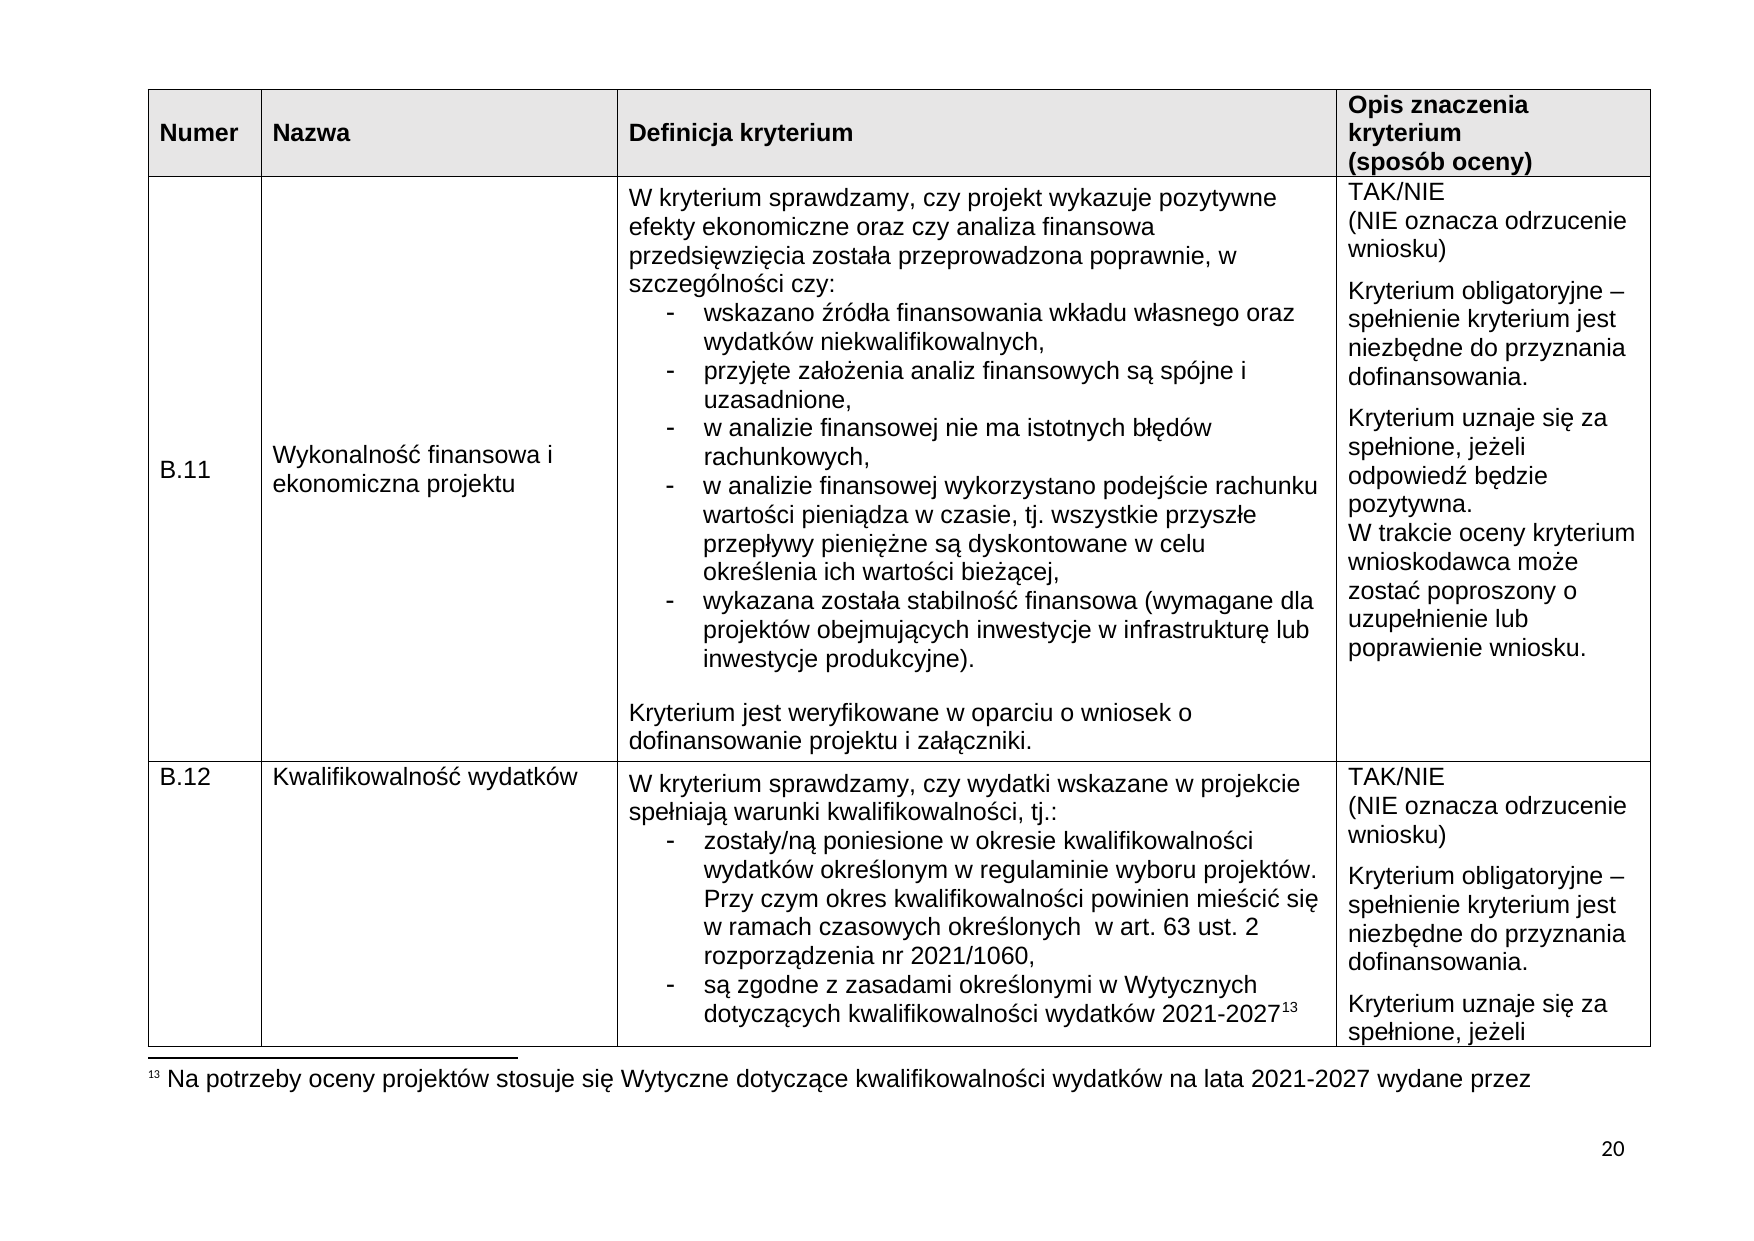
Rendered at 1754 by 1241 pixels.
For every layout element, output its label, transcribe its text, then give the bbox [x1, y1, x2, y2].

table_header Nazwa [262, 90, 617, 176]
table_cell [618, 762, 1336, 1046]
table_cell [1337, 177, 1650, 761]
table_cell B.12 [149, 762, 261, 1046]
table_header Numer [149, 90, 261, 176]
table_header Definicja kryterium [618, 90, 1336, 176]
table_cell B.11 [149, 177, 261, 761]
table_cell Kwalifikowalność wydatków [262, 762, 617, 1046]
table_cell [1337, 762, 1650, 1046]
table_header Opis znaczenia kryterium (sposób oceny) [1337, 90, 1650, 176]
table_cell Wykonalność finansowa i ekonomiczna projektu [262, 177, 617, 761]
table_cell W kryterium sprawdzamy, czy projekt wykazuje pozytywne efekty ekonomiczne oraz czy analiza finansowa przedsięwzięcia została przeprowadzona poprawnie, w szczególności czy: wskazano źródła finansowania wkładu własnego oraz wydatków niekwalifikowalnych, przyjęte założenia analiz finansowych są spójne i uzasadnione, w analizie finansowej nie ma istotnych błędów rachunkowych, w analizie finansowej wykorzystano podejście rachunku wartości pieniądza w czasie, tj. wszystkie przyszłe przepływy pieniężne są dyskontowane w celu określenia ich wartości bieżącej, wykazana została stabilność finansowa (wymagane dla projektów obejmujących inwestycje w infrastrukturę lub inwestycje produkcyjne). Kryterium jest weryfikowane w oparciu o wniosek o dofinansowanie projektu i załączniki. [618, 177, 1336, 761]
